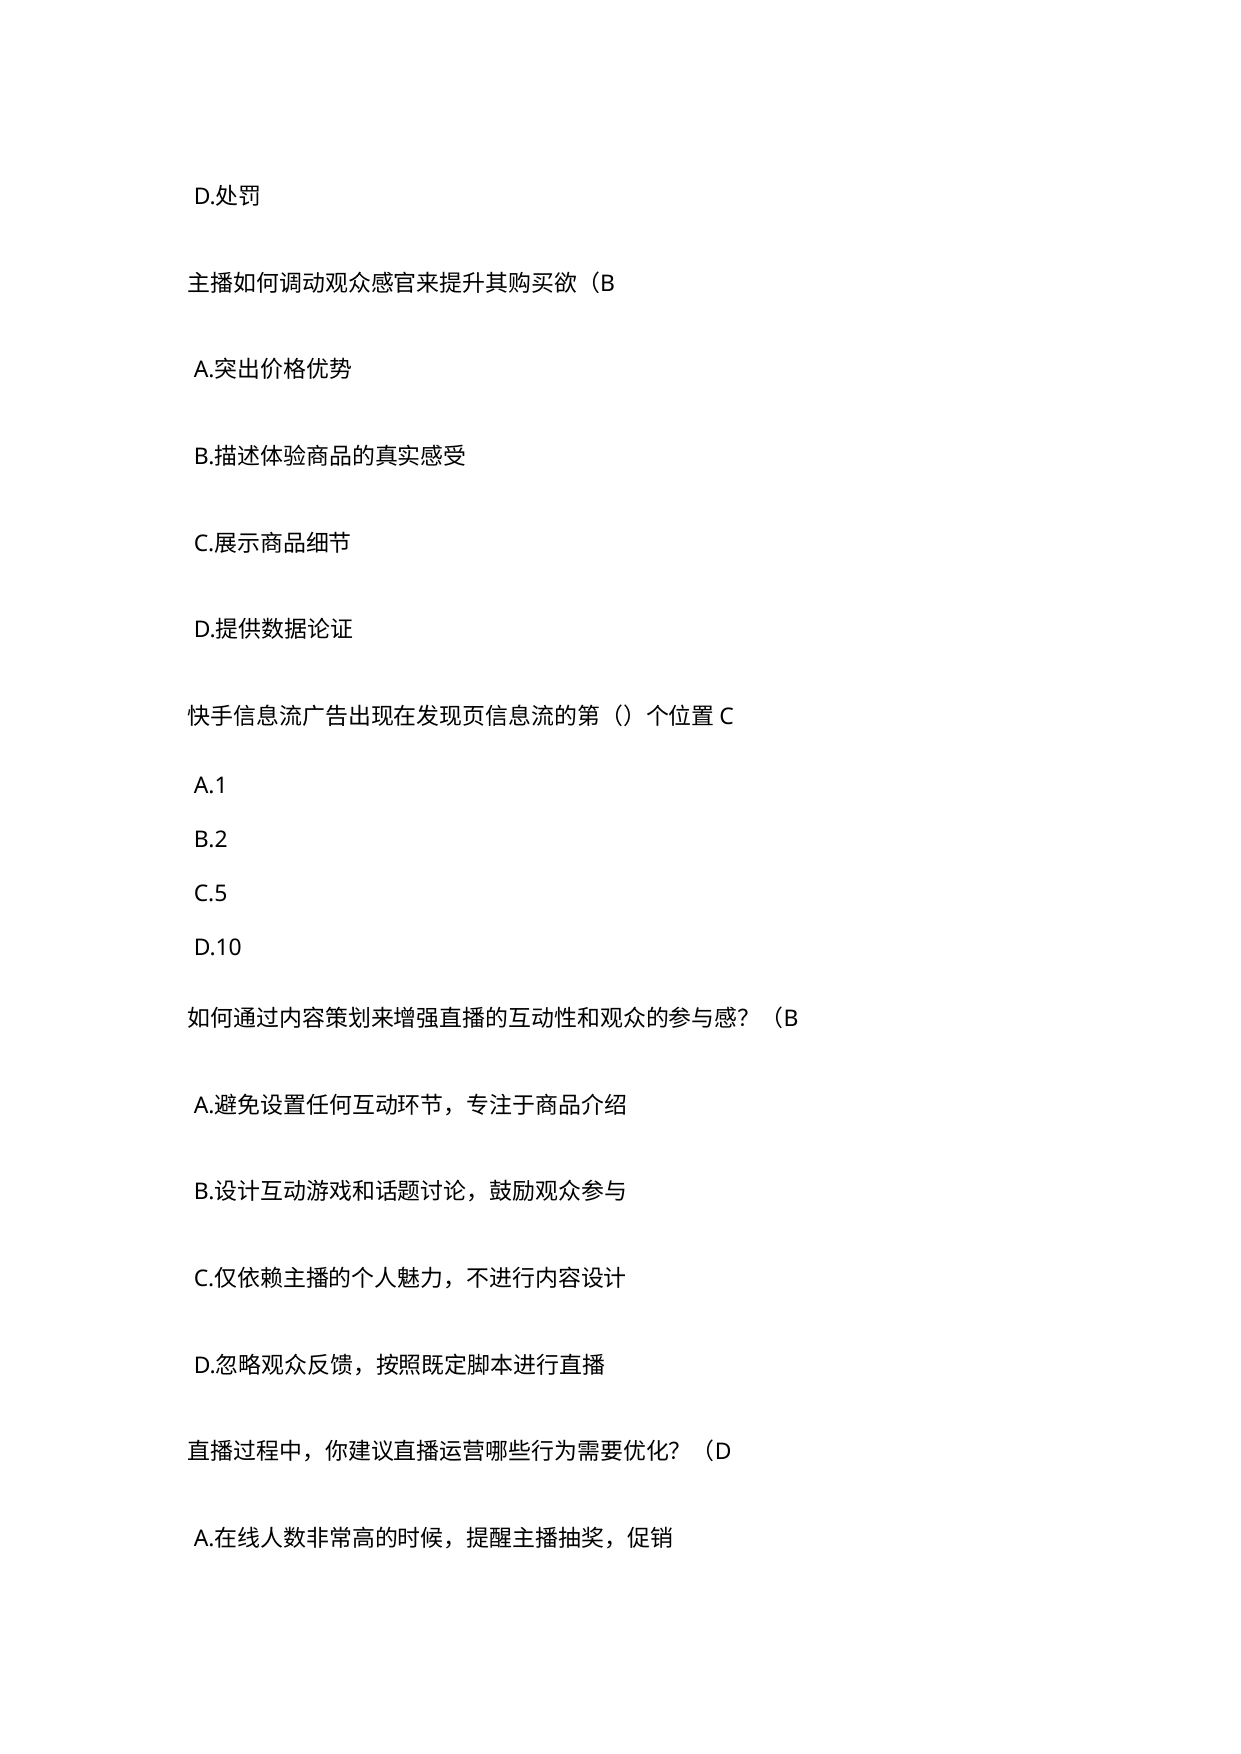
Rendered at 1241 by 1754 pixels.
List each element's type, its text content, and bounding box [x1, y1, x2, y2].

text A.避免设置任何互动环节，专注于商品介绍 [187, 1071, 1053, 1136]
text D.处罚 [187, 162, 1053, 227]
text D.忽略观众反馈，按照既定脚本进行直播 [187, 1331, 1053, 1396]
text B.设计互动游戏和话题讨论，鼓励观众参与 [187, 1157, 1053, 1222]
text 主播如何调动观众感官来提升其购买欲（B [187, 249, 1053, 314]
text B.描述体验商品的真实感受 [187, 422, 1053, 487]
text B.2 [187, 822, 1053, 855]
text C.5 [187, 876, 1053, 909]
text A.在线人数非常高的时候，提醒主播抽奖，促销 [187, 1504, 1053, 1569]
text D.10 [187, 930, 1053, 963]
text A.突出价格优势 [187, 335, 1053, 400]
text A.1 [187, 769, 1053, 801]
text 快手信息流广告出现在发现页信息流的第（）个位置C [187, 682, 1053, 747]
text C.展示商品细节 [187, 509, 1053, 574]
text D.提供数据论证 [187, 595, 1053, 660]
text 直播过程中，你建议直播运营哪些行为需要优化？（D [187, 1417, 1053, 1482]
text 如何通过内容策划来增强直播的互动性和观众的参与感？（B [187, 984, 1053, 1049]
text C.仅依赖主播的个人魅力，不进行内容设计 [187, 1244, 1053, 1309]
